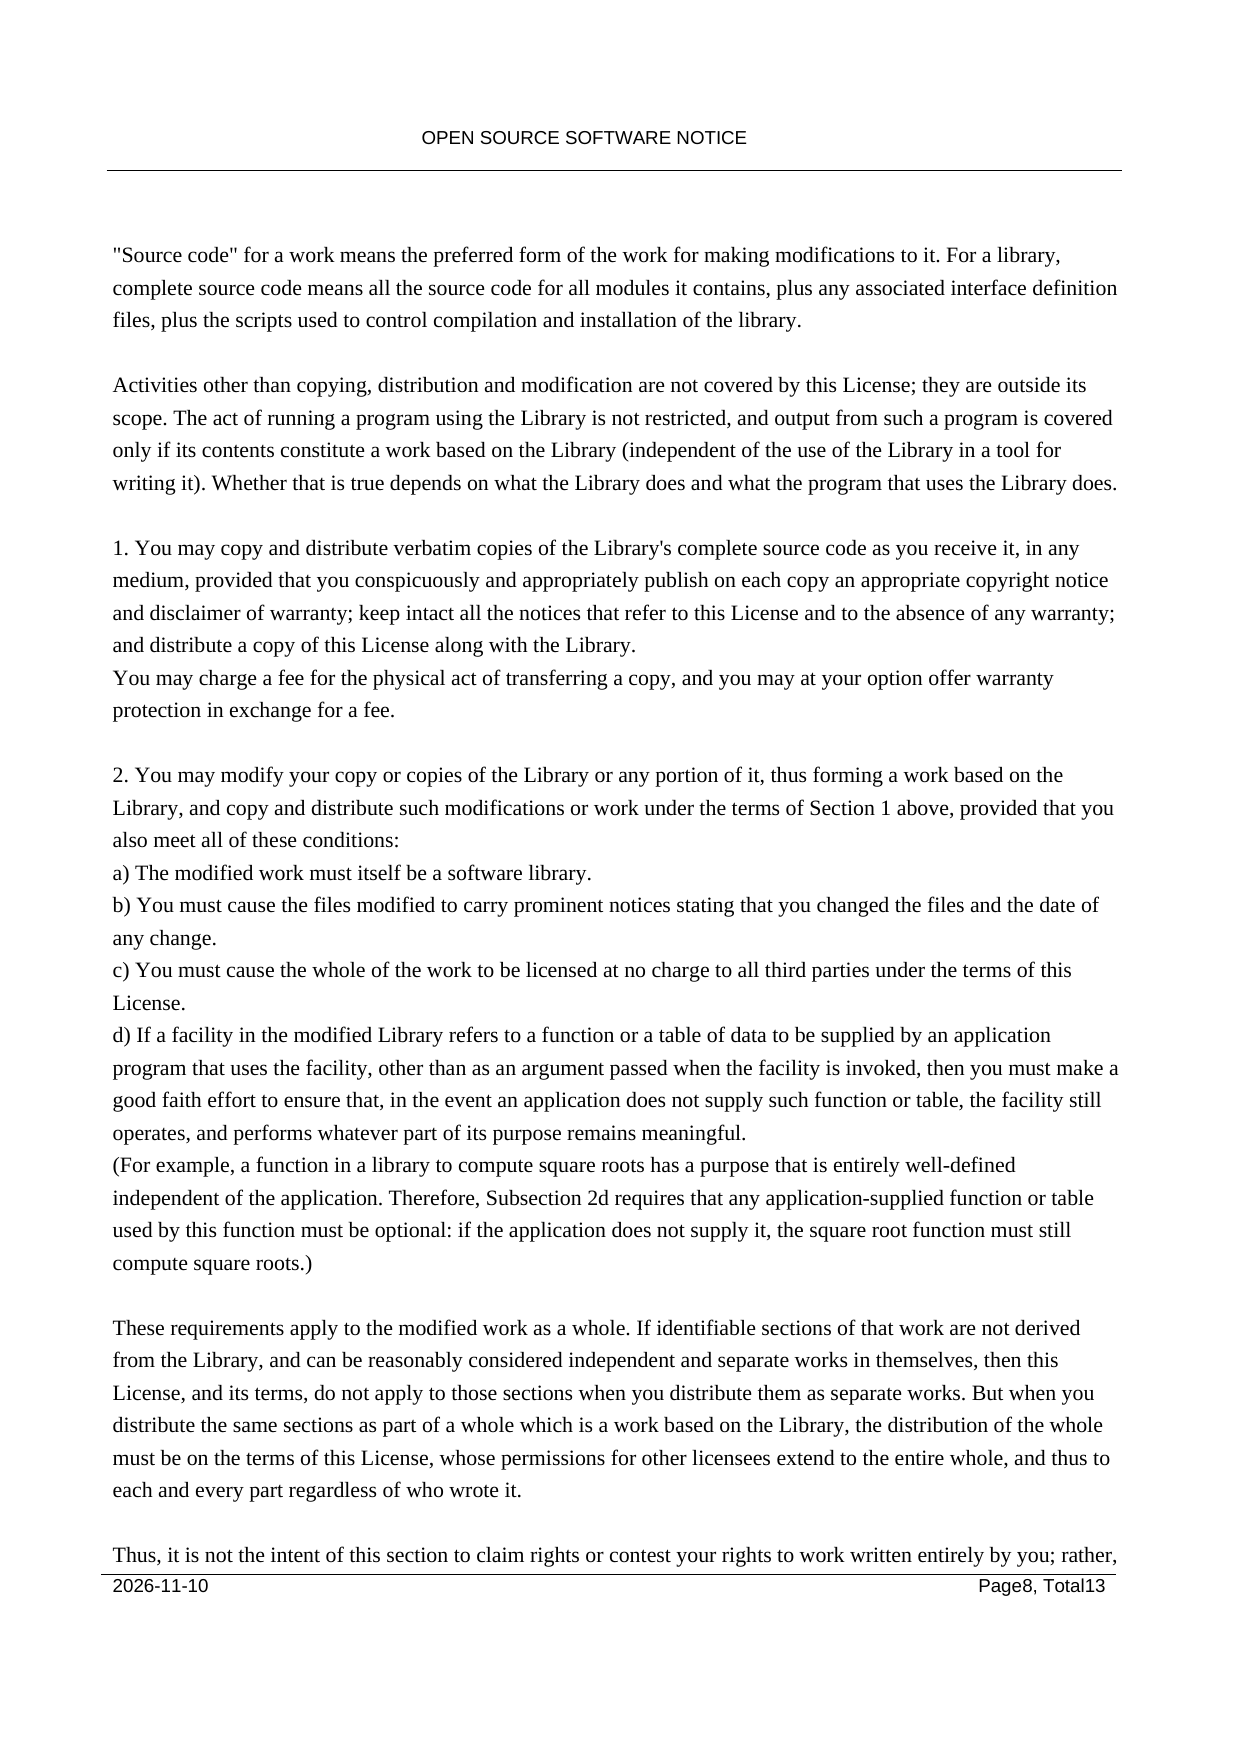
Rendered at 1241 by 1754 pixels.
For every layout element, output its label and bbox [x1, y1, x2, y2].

text [112, 206, 1128, 1571]
